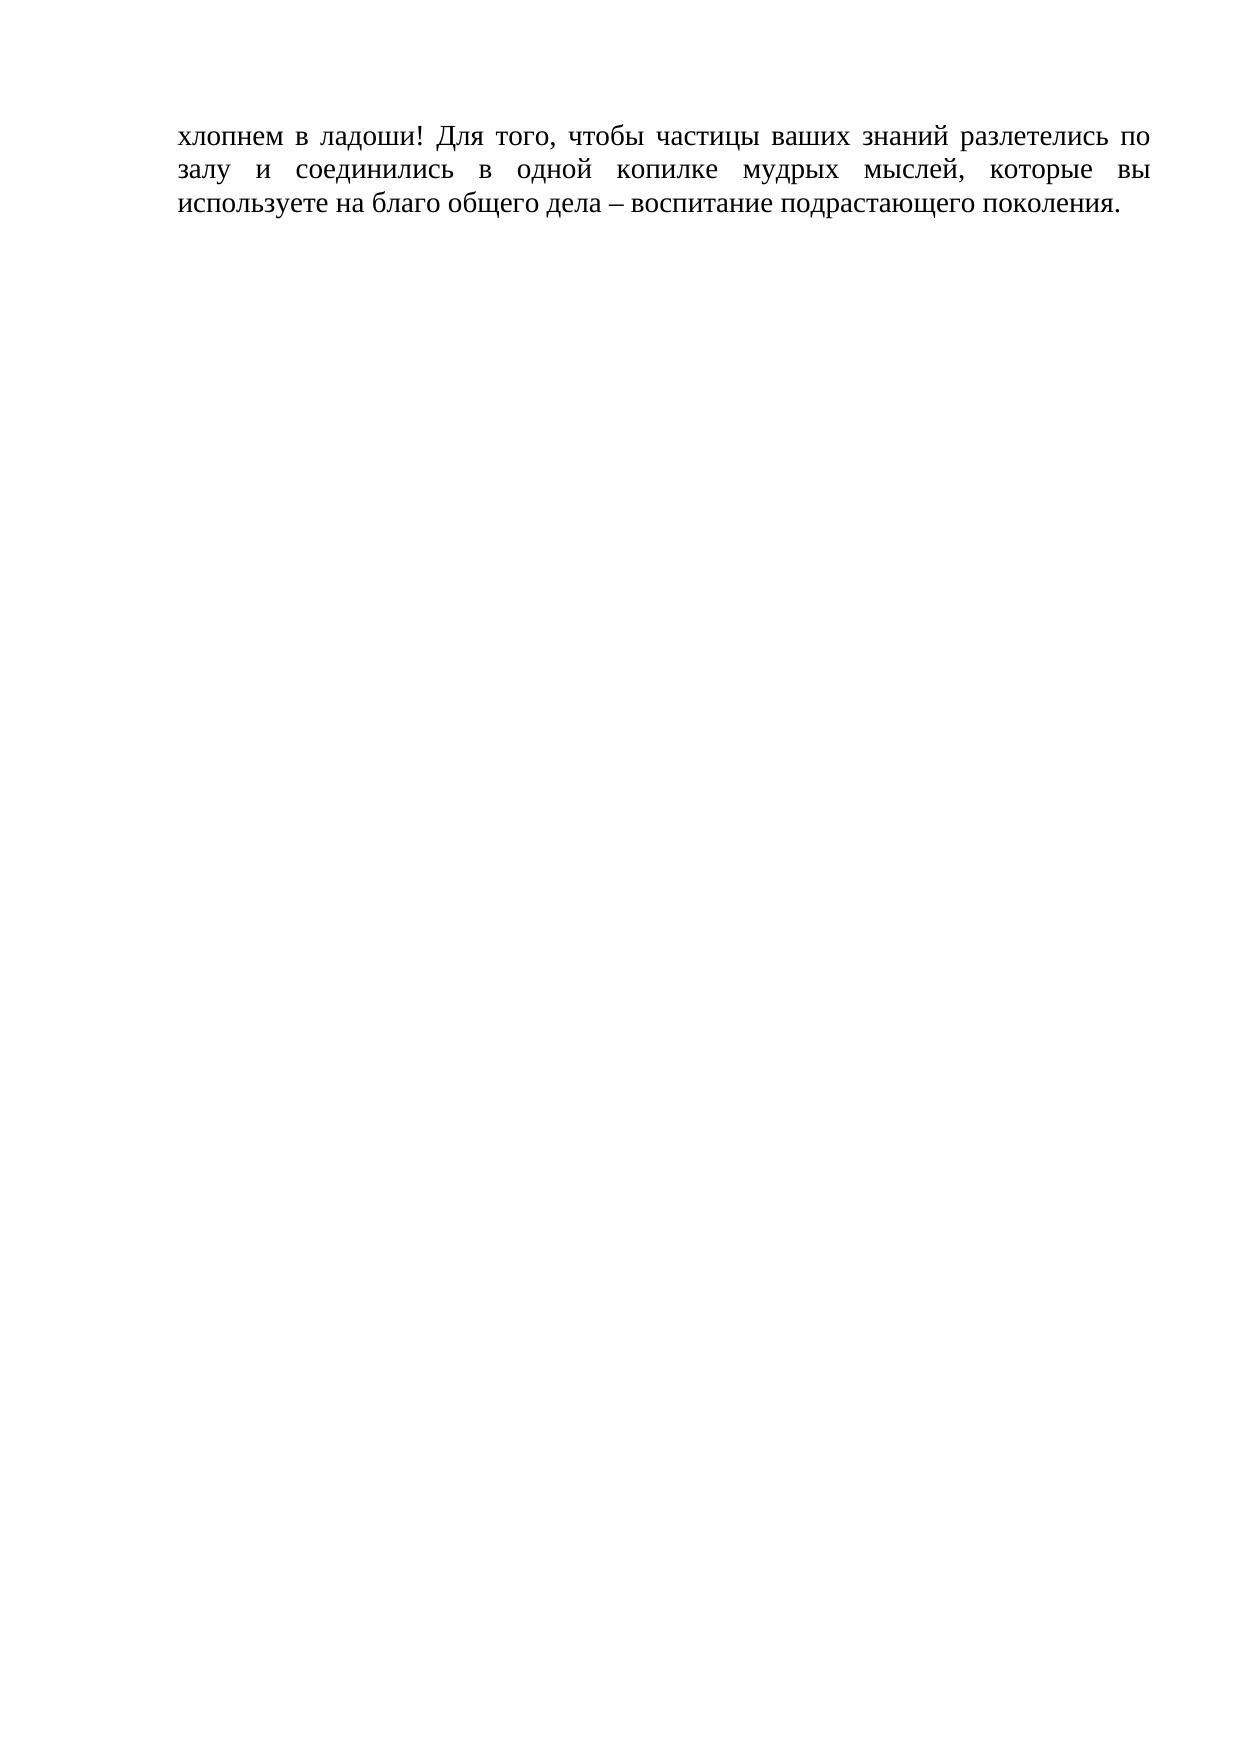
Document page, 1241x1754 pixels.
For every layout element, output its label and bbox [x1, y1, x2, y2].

text [177, 118, 1152, 219]
